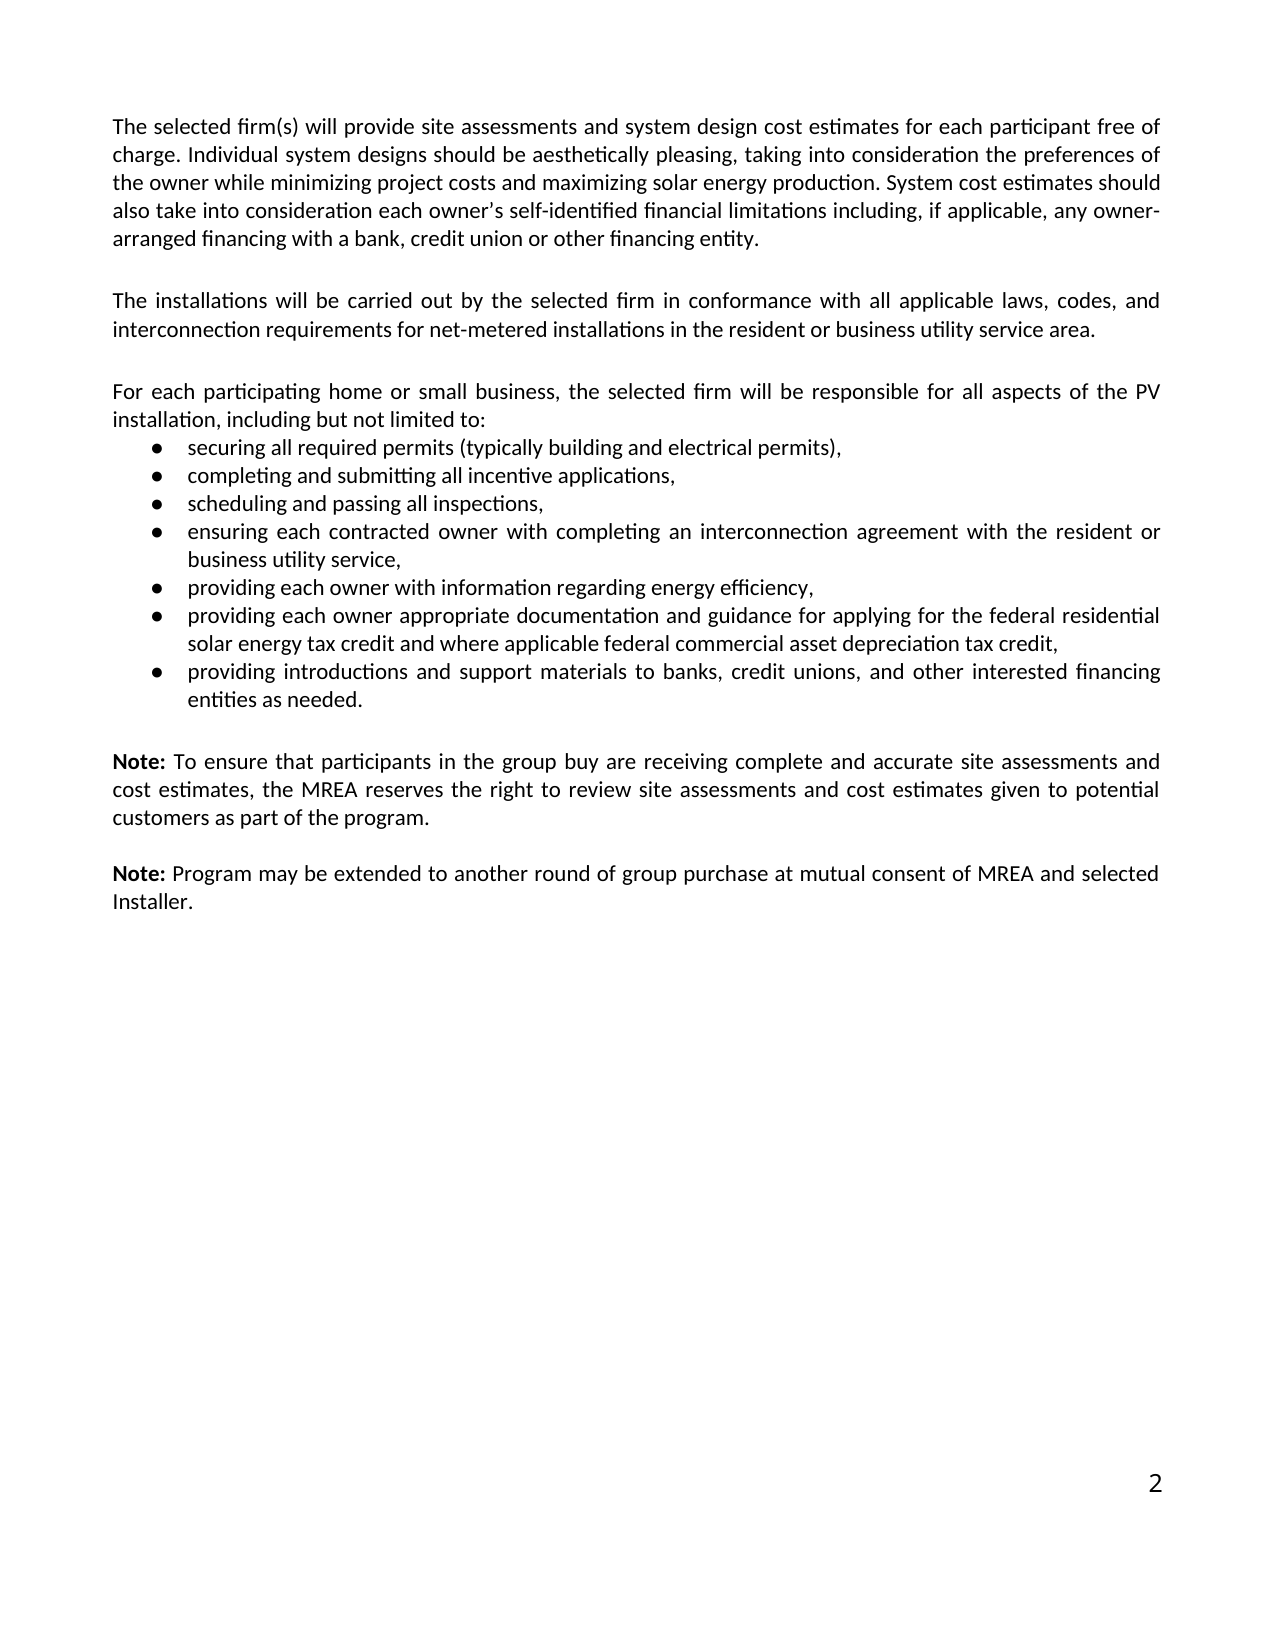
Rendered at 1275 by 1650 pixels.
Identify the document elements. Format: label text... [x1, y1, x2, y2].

text Note: To ensure that participants in the group buy are receiving complete and accurate site assessments and cost estimates, the MREA reserves the right to review site assessments and cost estimates given to potential customers as part of the program. [112, 747, 1162, 831]
text Note: Program may be extended to another round of group purchase at mutual consent of MREA and selected Installer. [112, 859, 1162, 915]
text The selected firm(s) will provide site assessments and system design cost estimates for each participant free of charge. Individual system designs should be aesthetically pleasing, taking into consideration the preferences of the owner while minimizing project costs and maximizing solar energy production. System cost estimates should also take into consideration each owner’s self-identified financial limitations including, if applicable, any owner-arranged financing with a bank, credit union or other financing entity. [112, 112, 1162, 253]
text For each participating home or small business, the selected firm will be responsible for all aspects of the PV installation, including but not limited to: [112, 377, 1162, 433]
list completing and submitting all incentive applications, [150, 461, 1162, 489]
list ensuring each contracted owner with completing an interconnection agreement with the resident or business utility service, [150, 517, 1162, 573]
list providing each owner with information regarding energy efficiency, [150, 573, 1162, 601]
text The installations will be carried out by the selected firm in conformance with all applicable laws, codes, and interconnection requirements for net-metered installations in the resident or business utility service area. [112, 287, 1162, 343]
list scheduling and passing all inspections, [150, 489, 1162, 517]
list securing all required permits (typically building and electrical permits), [150, 433, 1162, 461]
list providing introductions and support materials to banks, credit unions, and other interested financing entities as needed. [150, 657, 1162, 713]
list providing each owner appropriate documentation and guidance for applying for the federal residential solar energy tax credit and where applicable federal commercial asset depreciation tax credit, [150, 601, 1162, 657]
